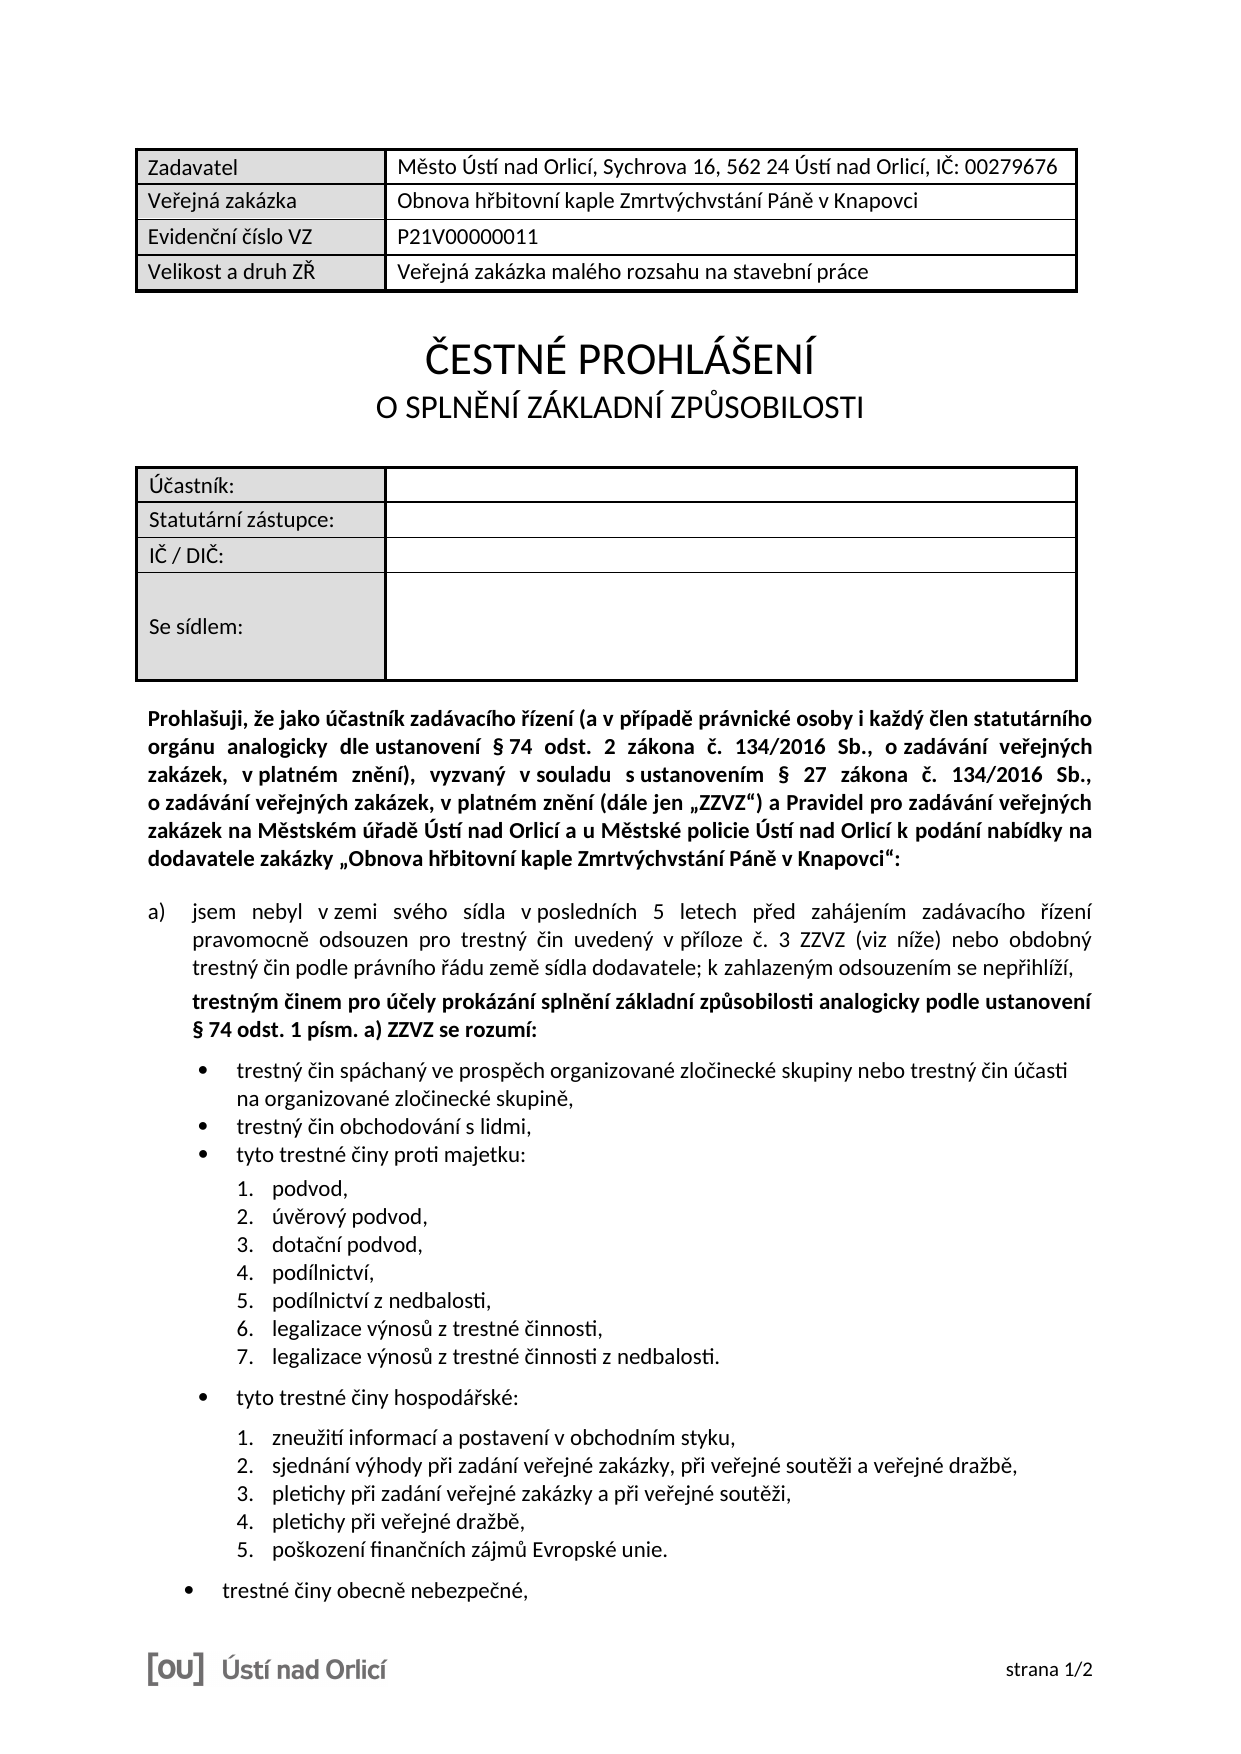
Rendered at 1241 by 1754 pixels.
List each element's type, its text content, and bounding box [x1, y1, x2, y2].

table_cell Velikost a druh ZŘ [138, 256, 384, 289]
text Čestné prohlášení [148, 330, 1092, 386]
table_cell [387, 503, 1075, 537]
list trestný čin spáchaný ve prospěch organizované zločinecké skupiny nebo trestný čin účasti na organizované zločinecké skupině, [199, 1056, 1092, 1112]
text o splnění základní způsobilosti [148, 386, 1092, 427]
table_cell Obnova hřbitovní kaple Zmrtvýchvstání Páně v Knapovci [387, 185, 1075, 218]
list tyto trestné činy hospodářské: [199, 1383, 1092, 1411]
table_cell P21V00000011 [387, 220, 1075, 254]
text Prohlašuji, že jako účastník zadávacího řízení (a v případě právnické osoby i každý člen statutárního orgánu analogicky dle ustanovení § 74 odst. 2 zákona č. 134/2016 Sb., o zadávání veřejných zakázek, v platném znění), vyzvaný v souladu s ustanovením § 27 zákona č. 134/2016 Sb., o zadávání veřejných zakázek, v platném znění (dále jen „ZZVZ“) a Pravidel pro zadávání veřejných zakázek na Městském úřadě Ústí nad Orlicí a u Městské policie Ústí nad Orlicí k podání nabídky na dodavatele zakázky „Obnova hřbitovní kaple Zmrtvýchvstání Páně v Knapovci“: [148, 704, 1092, 872]
list úvěrový podvod, [236, 1202, 1092, 1230]
table_header Zadavatel [138, 151, 384, 183]
table_cell IČ / DIČ: [138, 538, 384, 572]
list tyto trestné činy proti majetku: [199, 1140, 1092, 1168]
text trestným činem pro účely prokázání splnění základní způsobilosti analogicky podle ustanovení § 74 odst. 1 písm. a) ZZVZ se rozumí: [192, 987, 1092, 1043]
list pletichy při veřejné dražbě, [236, 1507, 1092, 1535]
list sjednání výhody při zadání veřejné zakázky, při veřejné soutěži a veřejné dražbě, [236, 1451, 1092, 1479]
table_cell Veřejná zakázka malého rozsahu na stavební práce [387, 256, 1075, 289]
table_cell [387, 538, 1075, 572]
table_header [387, 469, 1075, 501]
list trestné činy obecně nebezpečné, [185, 1576, 1092, 1604]
list podílnictví, [236, 1258, 1092, 1286]
table_cell Veřejná zakázka [138, 185, 384, 218]
list podvod, [236, 1174, 1092, 1202]
table_cell Evidenční číslo VZ [138, 220, 384, 254]
table_header Město Ústí nad Orlicí, Sychrova 16, 562 24 Ústí nad Orlicí, IČ: 00279676 [387, 151, 1075, 183]
table_cell Se sídlem: [138, 573, 384, 679]
list legalizace výnosů z trestné činnosti z nedbalosti. [236, 1342, 1092, 1370]
list trestný čin obchodování s lidmi, [199, 1112, 1092, 1140]
picture [147, 1651, 389, 1687]
list jsem nebyl v zemi svého sídla v posledních 5 letech před zahájením zadávacího řízení pravomocně odsouzen pro trestný čin uvedený v příloze č. 3 ZZVZ (viz níže) nebo obdobný trestný čin podle právního řádu země sídla dodavatele; k zahlazeným odsouzením se nepřihlíží, [148, 897, 1092, 981]
table_cell [387, 573, 1075, 679]
list poškození finančních zájmů Evropské unie. [236, 1535, 1092, 1563]
table_cell Statutární zástupce: [138, 503, 384, 537]
table_header Účastník: [138, 469, 384, 501]
list legalizace výnosů z trestné činnosti, [236, 1314, 1092, 1342]
list dotační podvod, [236, 1230, 1092, 1258]
list pletichy při zadání veřejné zakázky a při veřejné soutěži, [236, 1479, 1092, 1507]
list podílnictví z nedbalosti, [236, 1286, 1092, 1314]
list zneužití informací a postavení v obchodním styku, [236, 1423, 1092, 1451]
